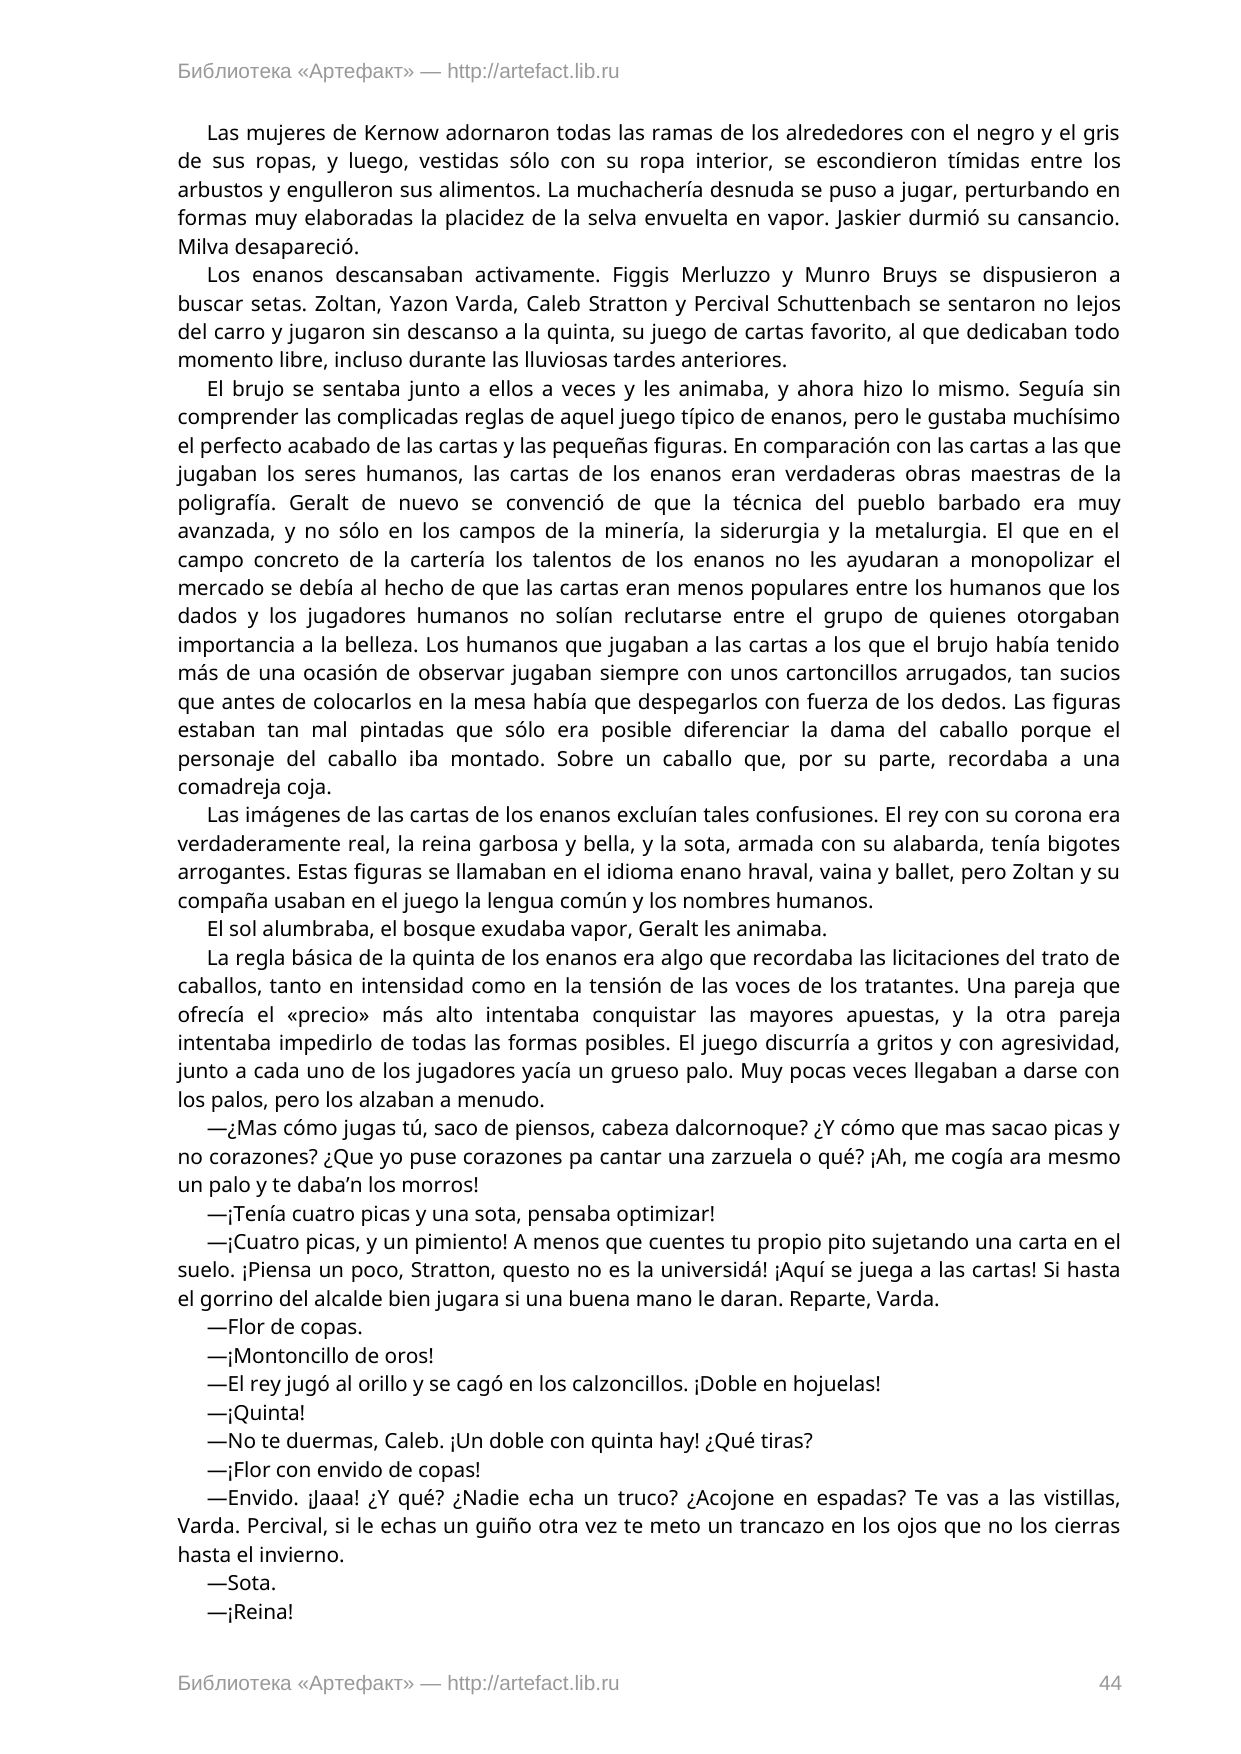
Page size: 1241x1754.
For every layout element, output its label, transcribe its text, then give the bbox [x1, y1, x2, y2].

text —El rey jugó al orillo y se cagó en los calzoncillos. ¡Doble en hojuelas! [177, 1369, 1122, 1398]
text —¡Cuatro picas, y un pimiento! A menos que cuentes tu propio pito sujetando una carta en el suelo. ¡Piensa un poco, Stratton, questo no es la universidá! ¡Aquí se juega a las cartas! Si hasta el gorrino del alcalde bien jugara si una buena mano le daran. Reparte, Varda. [177, 1227, 1122, 1312]
text El brujo se sentaba junto a ellos a veces y les animaba, y ahora hizo lo mismo. Seguía sin comprender las complicadas reglas de aquel juego típico de enanos, pero le gustaba muchísimo el perfecto acabado de las cartas y las pequeñas figuras. En comparación con las cartas a las que jugaban los seres humanos, las cartas de los enanos eran verdaderas obras maestras de la poligrafía. Geralt de nuevo se convenció de que la técnica del pueblo barbado era muy avanzada, y no sólo en los campos de la minería, la siderurgia y la metalurgia. El que en el campo concreto de la cartería los talentos de los enanos no les ayudaran a monopolizar el mercado se debía al hecho de que las cartas eran menos populares entre los humanos que los dados y los jugadores humanos no solían reclutarse entre el grupo de quienes otorgaban importancia a la belleza. Los humanos que jugaban a las cartas a los que el brujo había tenido más de una ocasión de observar jugaban siempre con unos cartoncillos arrugados, tan sucios que antes de colocarlos en la mesa había que despegarlos con fuerza de los dedos. Las figuras estaban tan mal pintadas que sólo era posible diferenciar la dama del caballo porque el personaje del caballo iba montado. Sobre un caballo que, por su parte, recordaba a una comadreja coja. [177, 374, 1122, 801]
text —No te duermas, Caleb. ¡Un doble con quinta hay! ¿Qué tiras? [177, 1426, 1122, 1455]
text —¡Tenía cuatro picas y una sota, pensaba optimizar! [177, 1199, 1122, 1227]
text Las mujeres de Kernow adornaron todas las ramas de los alrededores con el negro y el gris de sus ropas, y luego, vestidas sólo con su ropa interior, se escondieron tímidas entre los arbustos y engulleron sus alimentos. La muchachería desnuda se puso a jugar, perturbando en formas muy elaboradas la placidez de la selva envuelta en vapor. Jaskier durmió su cansancio. Milva desapareció. [177, 118, 1122, 260]
text —Flor de copas. [177, 1312, 1122, 1341]
text La regla básica de la quinta de los enanos era algo que recordaba las licitaciones del trato de caballos, tanto en intensidad como en la tensión de las voces de los tratantes. Una pareja que ofrecía el «precio» más alto intentaba conquistar las mayores apuestas, y la otra pareja intentaba impedirlo de todas las formas posibles. El juego discurría a gritos y con agresividad, junto a cada uno de los jugadores yacía un grueso palo. Muy pocas veces llegaban a darse con los palos, pero los alzaban a menudo. [177, 943, 1122, 1113]
text —¡Montoncillo de oros! [177, 1341, 1122, 1369]
text —¡Flor con envido de copas! [177, 1455, 1122, 1483]
text El sol alumbraba, el bosque exudaba vapor, Geralt les animaba. [177, 914, 1122, 943]
text —Envido. ¡Jaaa! ¿Y qué? ¿Nadie echa un truco? ¿Acojone en espadas? Te vas a las vistillas, Varda. Percival, si le echas un guiño otra vez te meto un trancazo en los ojos que no los cierras hasta el invierno. [177, 1483, 1122, 1568]
text —¿Mas cómo jugas tú, saco de piensos, cabeza dalcornoque? ¿Y cómo que mas sacao picas y no corazones? ¿Que yo puse corazones pa cantar una zarzuela o qué? ¡Ah, me cogía ara mesmo un palo y te daba’n los morros! [177, 1113, 1122, 1199]
text Los enanos descansaban activamente. Figgis Merluzzo y Munro Bruys se dispusieron a buscar setas. Zoltan, Yazon Varda, Caleb Stratton y Percival Schuttenbach se sentaron no lejos del carro y jugaron sin descanso a la quinta, su juego de cartas favorito, al que dedicaban todo momento libre, incluso durante las lluviosas tardes anteriores. [177, 260, 1122, 374]
text —Sota. [177, 1568, 1122, 1597]
text Las imágenes de las cartas de los enanos excluían tales confusiones. El rey con su corona era verdaderamente real, la reina garbosa y bella, y la sota, armada con su alabarda, tenía bigotes arrogantes. Estas figuras se llamaban en el idioma enano hraval, vaina y ballet, pero Zoltan y su compaña usaban en el juego la lengua común y los nombres humanos. [177, 801, 1122, 914]
text —¡Quinta! [177, 1398, 1122, 1426]
text —¡Reina! [177, 1597, 1122, 1625]
